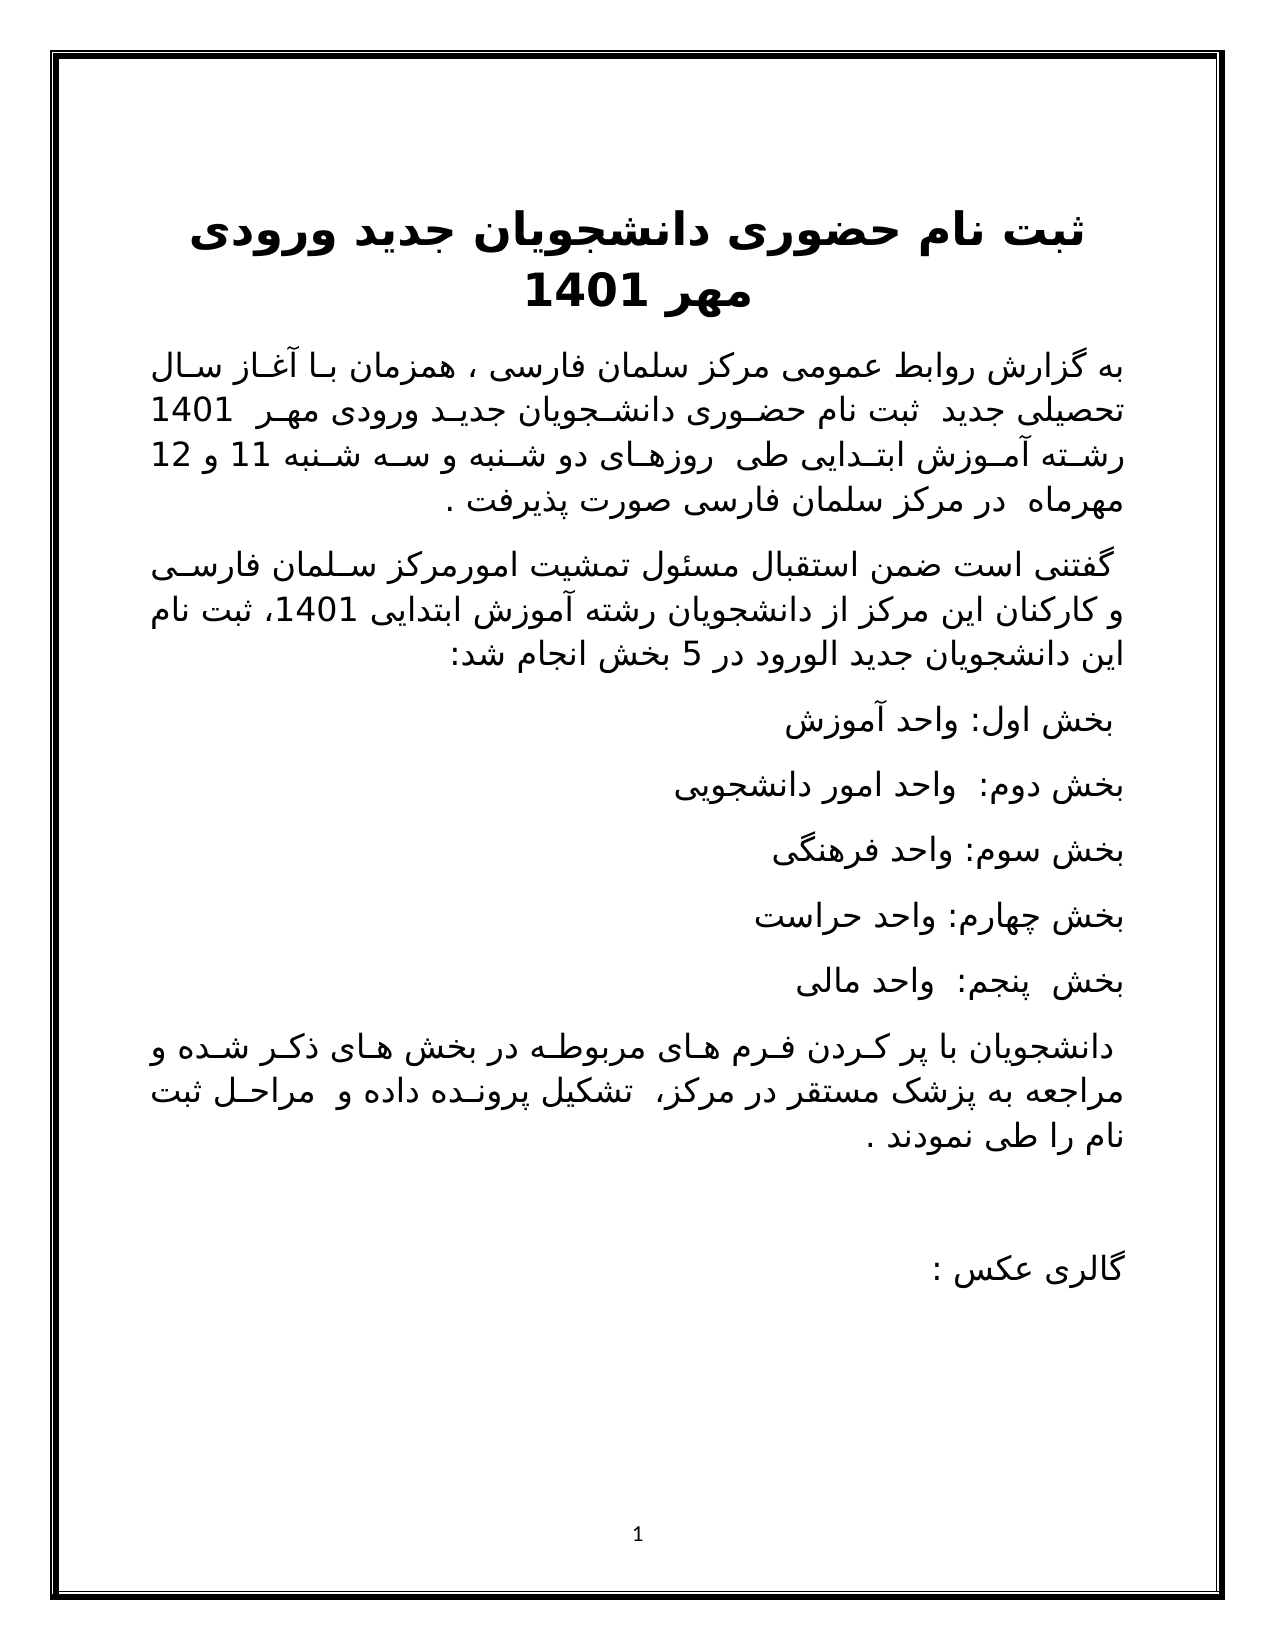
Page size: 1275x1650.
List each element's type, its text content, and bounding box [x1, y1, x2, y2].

text بخش دوم: واحد امور دانشجویی [150, 766, 1125, 804]
text بخش سوم: واحد فرهنگی [150, 831, 1125, 870]
text ثبت نام حضوری دانشجویان جدید ورودی مهر 1401 [150, 203, 1125, 318]
text گفتنی است ضمن استقبال مسئول تمشیت امورمرکز سلمان فارسی و کارکنان این مرکز از دانشجویان رشته آموزش ابتدایی 1401، ثبت نام این دانشجویان جدید الورود در 5 بخش انجام شد: [150, 546, 1125, 673]
text بخش پنجم: واحد مالی [150, 962, 1125, 1001]
text بخش چهارم: واحد حراست [150, 896, 1125, 935]
text به گزارش روابط عمومی مرکز سلمان فارسی ، همزمان با آغاز سال تحصیلی جدید ثبت نام حضوری دانشجویان جدید ورودی مهر 1401 رشته آموزش ابتدایی طی روزهای دو شنبه و سه شنبه 11 و 12 مهرماه در مرکز سلمان فارسی صورت پذیرفت . [150, 346, 1125, 519]
text بخش اول: واحد آموزش [150, 700, 1125, 739]
text دانشجویان با پر کردن فرم های مربوطه در بخش های ذکر شده و مراجعه به پزشک مستقر در مرکز، تشکیل پرونده داده و مراحل ثبت نام را طی نمودند . [150, 1027, 1125, 1155]
text گالری عکس : [150, 1249, 1125, 1288]
